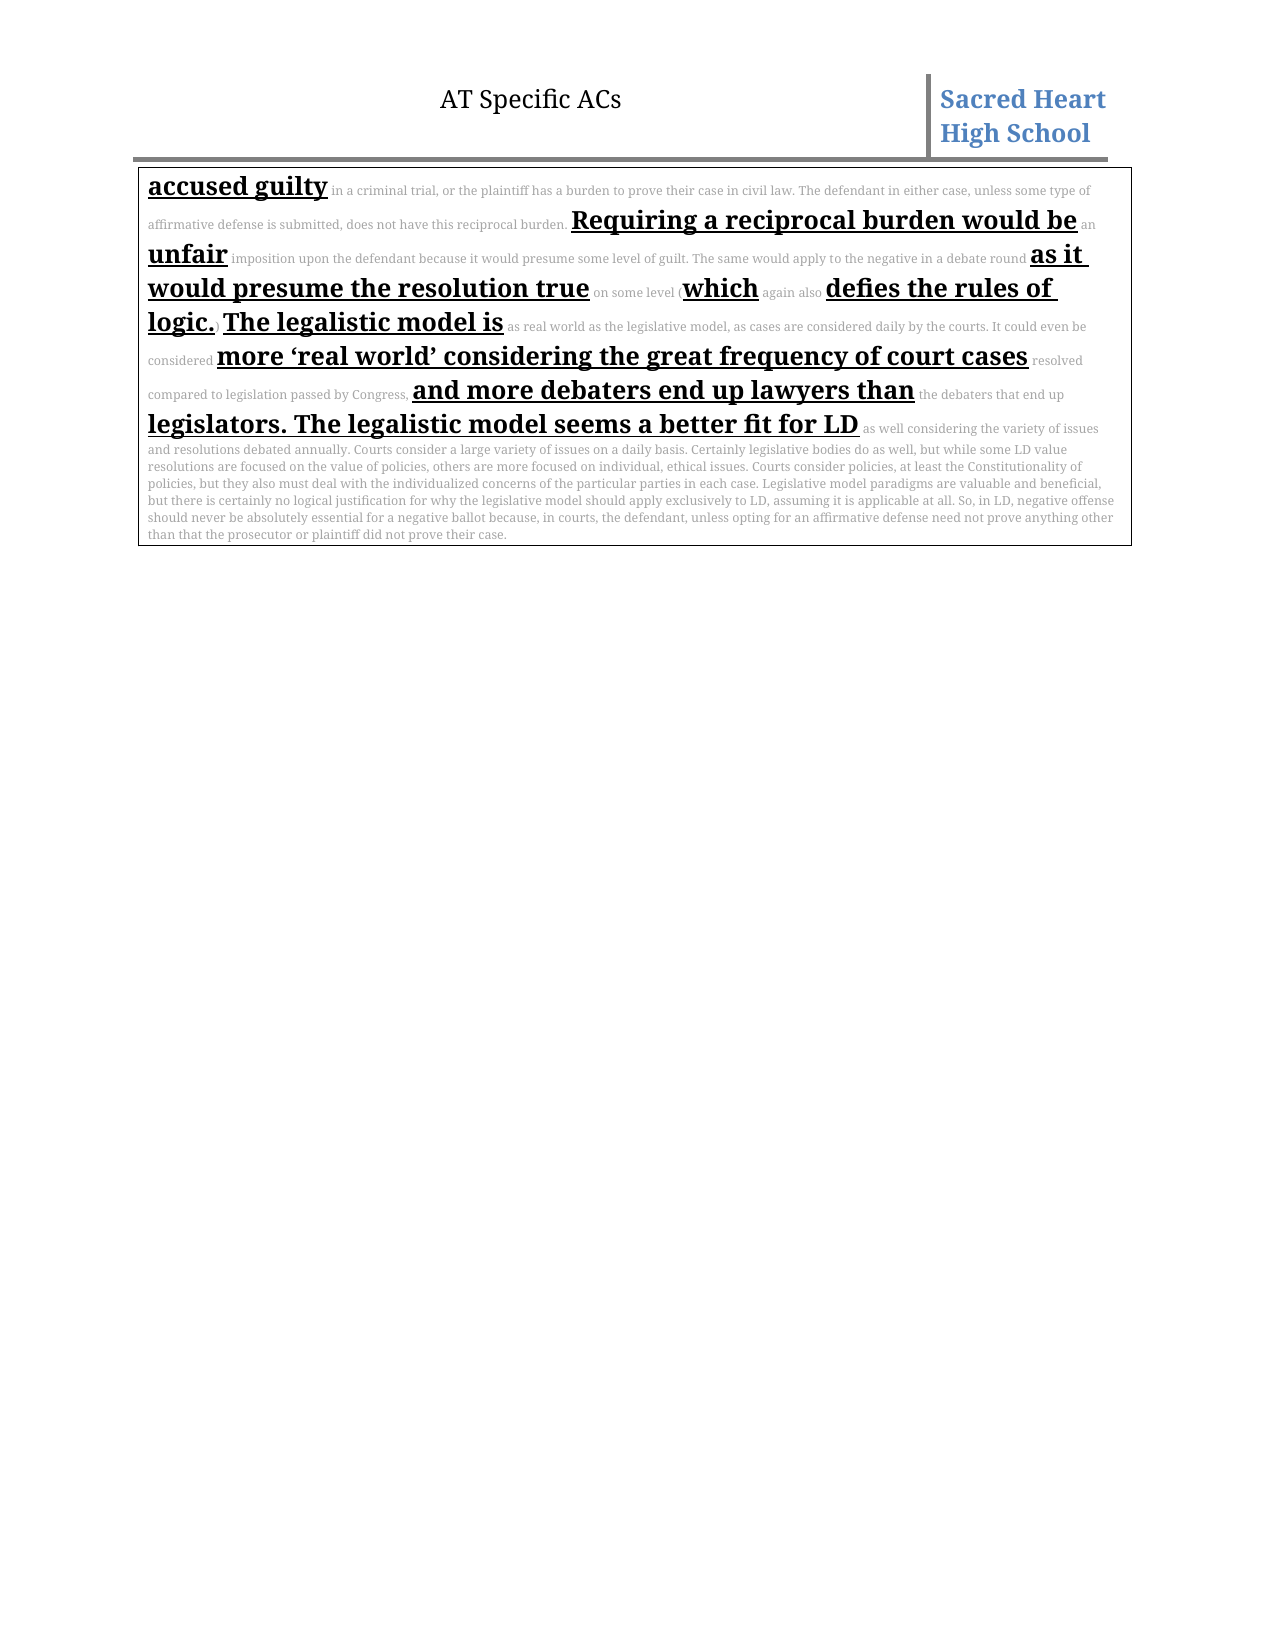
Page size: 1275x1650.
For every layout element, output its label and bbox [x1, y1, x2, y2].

text [139, 168, 1131, 545]
